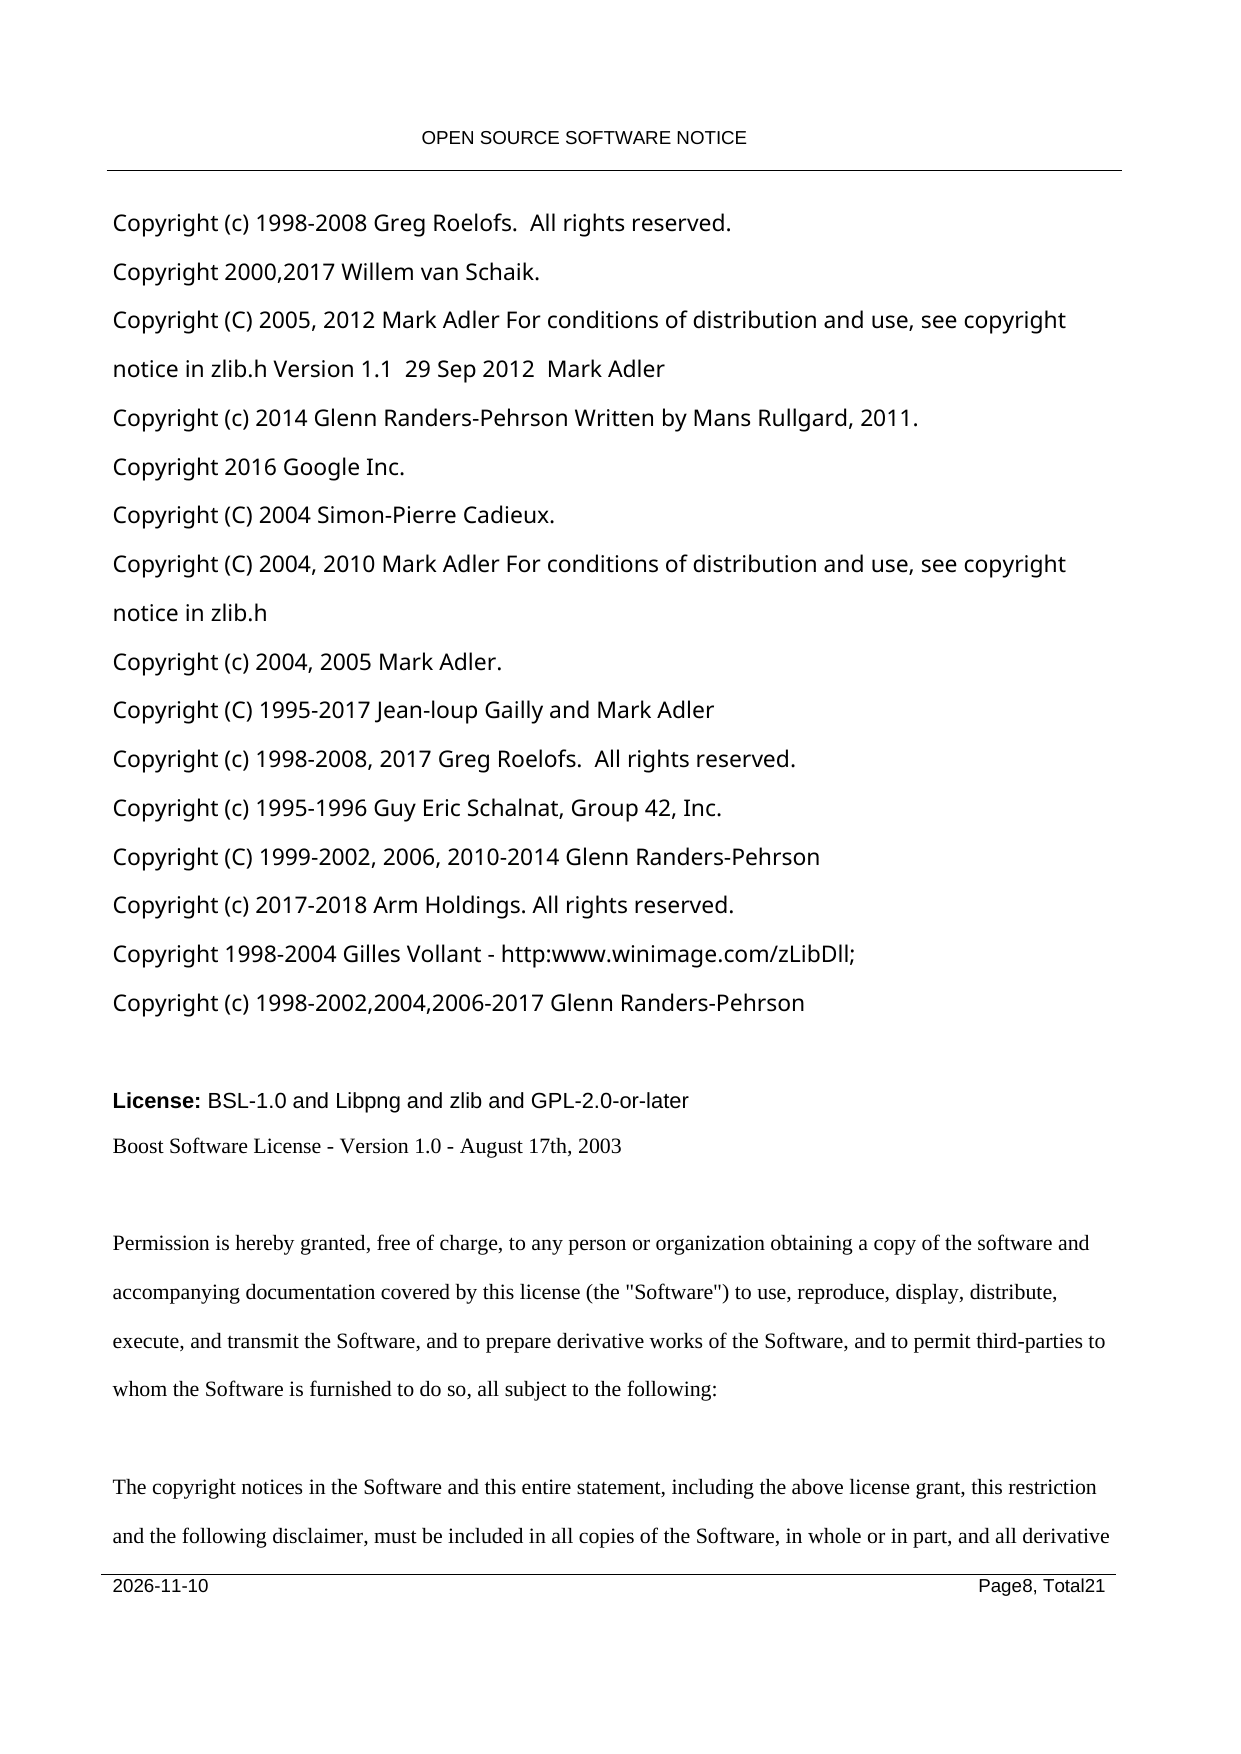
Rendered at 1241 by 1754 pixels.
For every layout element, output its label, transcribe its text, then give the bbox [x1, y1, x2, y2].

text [112, 206, 1128, 1068]
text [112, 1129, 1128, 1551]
text License: BSL-1.0 and Libpng and zlib and GPL-2.0-or-later [112, 1084, 1128, 1116]
